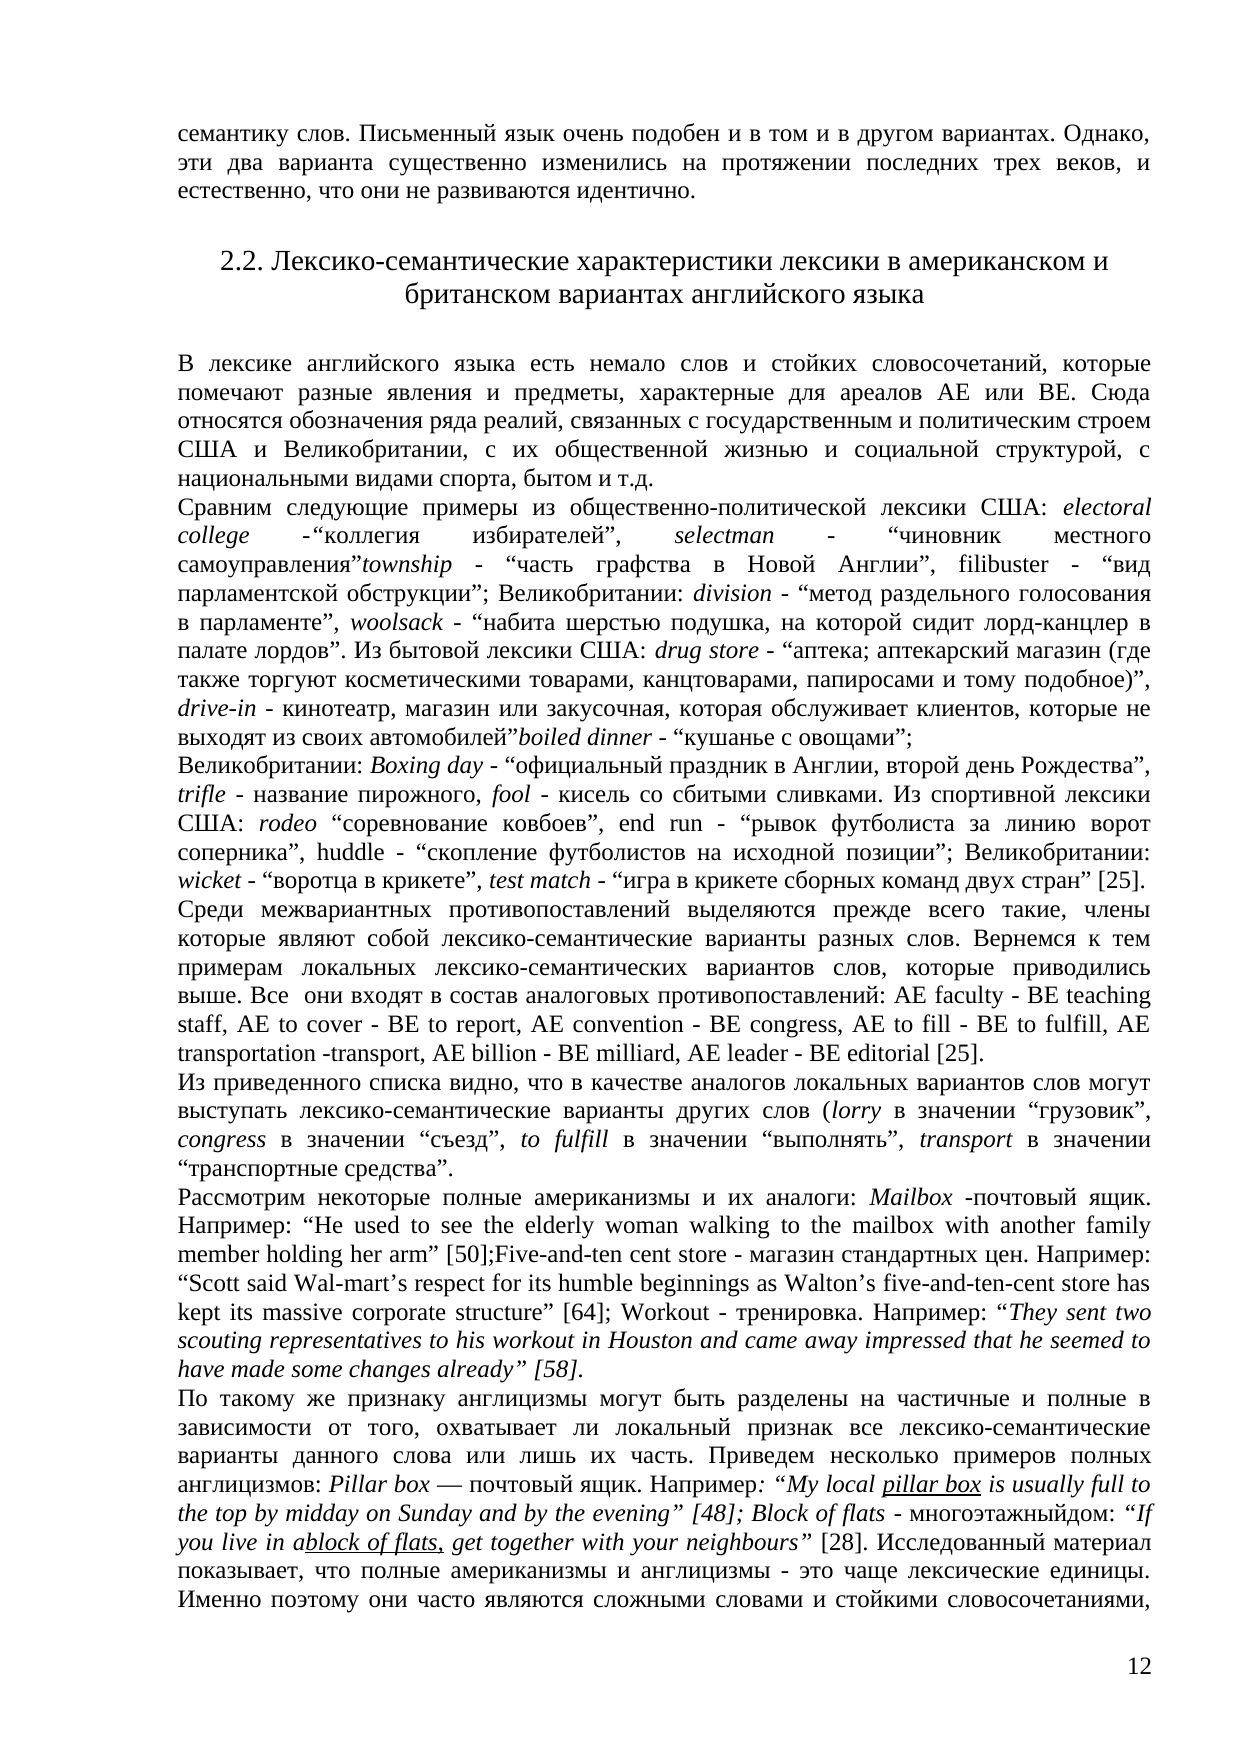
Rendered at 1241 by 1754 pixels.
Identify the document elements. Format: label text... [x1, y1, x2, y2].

text 2.2. Лексико-семантические характеристики лексики в американском и британском вариантах английского языка [177, 243, 1152, 310]
text В лексике английского языка есть немало слов и стойких словосочетаний, которые помечают разные явления и предметы, характерные для ареалов АЕ или BE. Сюда относятся обозначения ряда реалий, связанных с государственным и политическим строем США и Великобритании, с их общественной жизнью и социальной структурой, с национальными видами спорта, бытом и т.д. [177, 348, 1152, 492]
text Сравним следующие примеры из общественно-политической лексики США: electoral college -“коллегия избирателей”, selectman - “чиновник местного самоуправления”township - “часть графства в Новой Англии”, filibuster - “вид парламентской обструкции”; Великобритании: division - “метод раздельного голосования в парламенте”, woolsack - “набита шерстью подушка, на которой сидит лорд-канцлер в палате лордов”. Из бытовой лексики США: drug store - “аптека; аптекарский магазин (где также торгуют косметическими товарами, канцтоварами, папиросами и тому подобное)”, drive-in - кинотеатр, магазин или закусочная, которая обслуживает клиентов, которые не выходят из своих автомобилей”boiled dinner - “кушанье с овощами”; [177, 492, 1152, 751]
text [177, 1383, 1152, 1613]
text Среди межвариантных противопоставлений выделяются прежде всего такие, члены которые являют собой лексико-семантические варианты разных слов. Вернемся к тем примерам локальных лексико-семантических вариантов слов, которые приводились выше. Все они входят в состав аналоговых противопоставлений: АЕ faculty - BE teaching staff, AE to cover - BE to report, AE convention - BE congress, AE to fill - BE to fulfill, AE transportation -transport, AE billion - BE milliard, AE leader - BE editorial [25]. [177, 894, 1152, 1067]
text Рассмотрим некоторые полные американизмы и их аналоги: Mailbox -почтовый ящик. Например: “Не used to see the elderly woman walking to the mailbox with another family member holding her arm” [50];Five-and-ten cent store - магазин стандартных цен. Например: “Scott said Wal-mart’s respect for its humble beginnings as Walton’s five-and-ten-cent store has kept its massive corporate structure” [64]; Workout - тренировка. Например: “They sent two scouting representatives to his workout in Houston and came away impressed that he seemed to have made some changes already” [58]. [177, 1182, 1152, 1383]
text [177, 118, 1152, 204]
text Великобритании: Boxing day - “официальный праздник в Англии, второй день Рождества”, trifle - название пирожного, fool - кисель со сбитыми сливками. Из спортивной лексики США: rodeo “соревнование ковбоев”, end run - “рывок футболиста за линию ворот соперника”, huddle - “скопление футболистов на исходной позиции”; Великобритании: wicket - “воротца в крикете”, test match - “игра в крикете сборных команд двух стран” [25]. [177, 751, 1152, 894]
text Из приведенного списка видно, что в качестве аналогов локальных вариантов слов могут выступать лексико-семантические варианты других слов (lorry в значении “грузовик”, congress в значении “съезд”, to fulfill в значении “выполнять”, transport в значении “транспортные средства”. [177, 1067, 1152, 1182]
